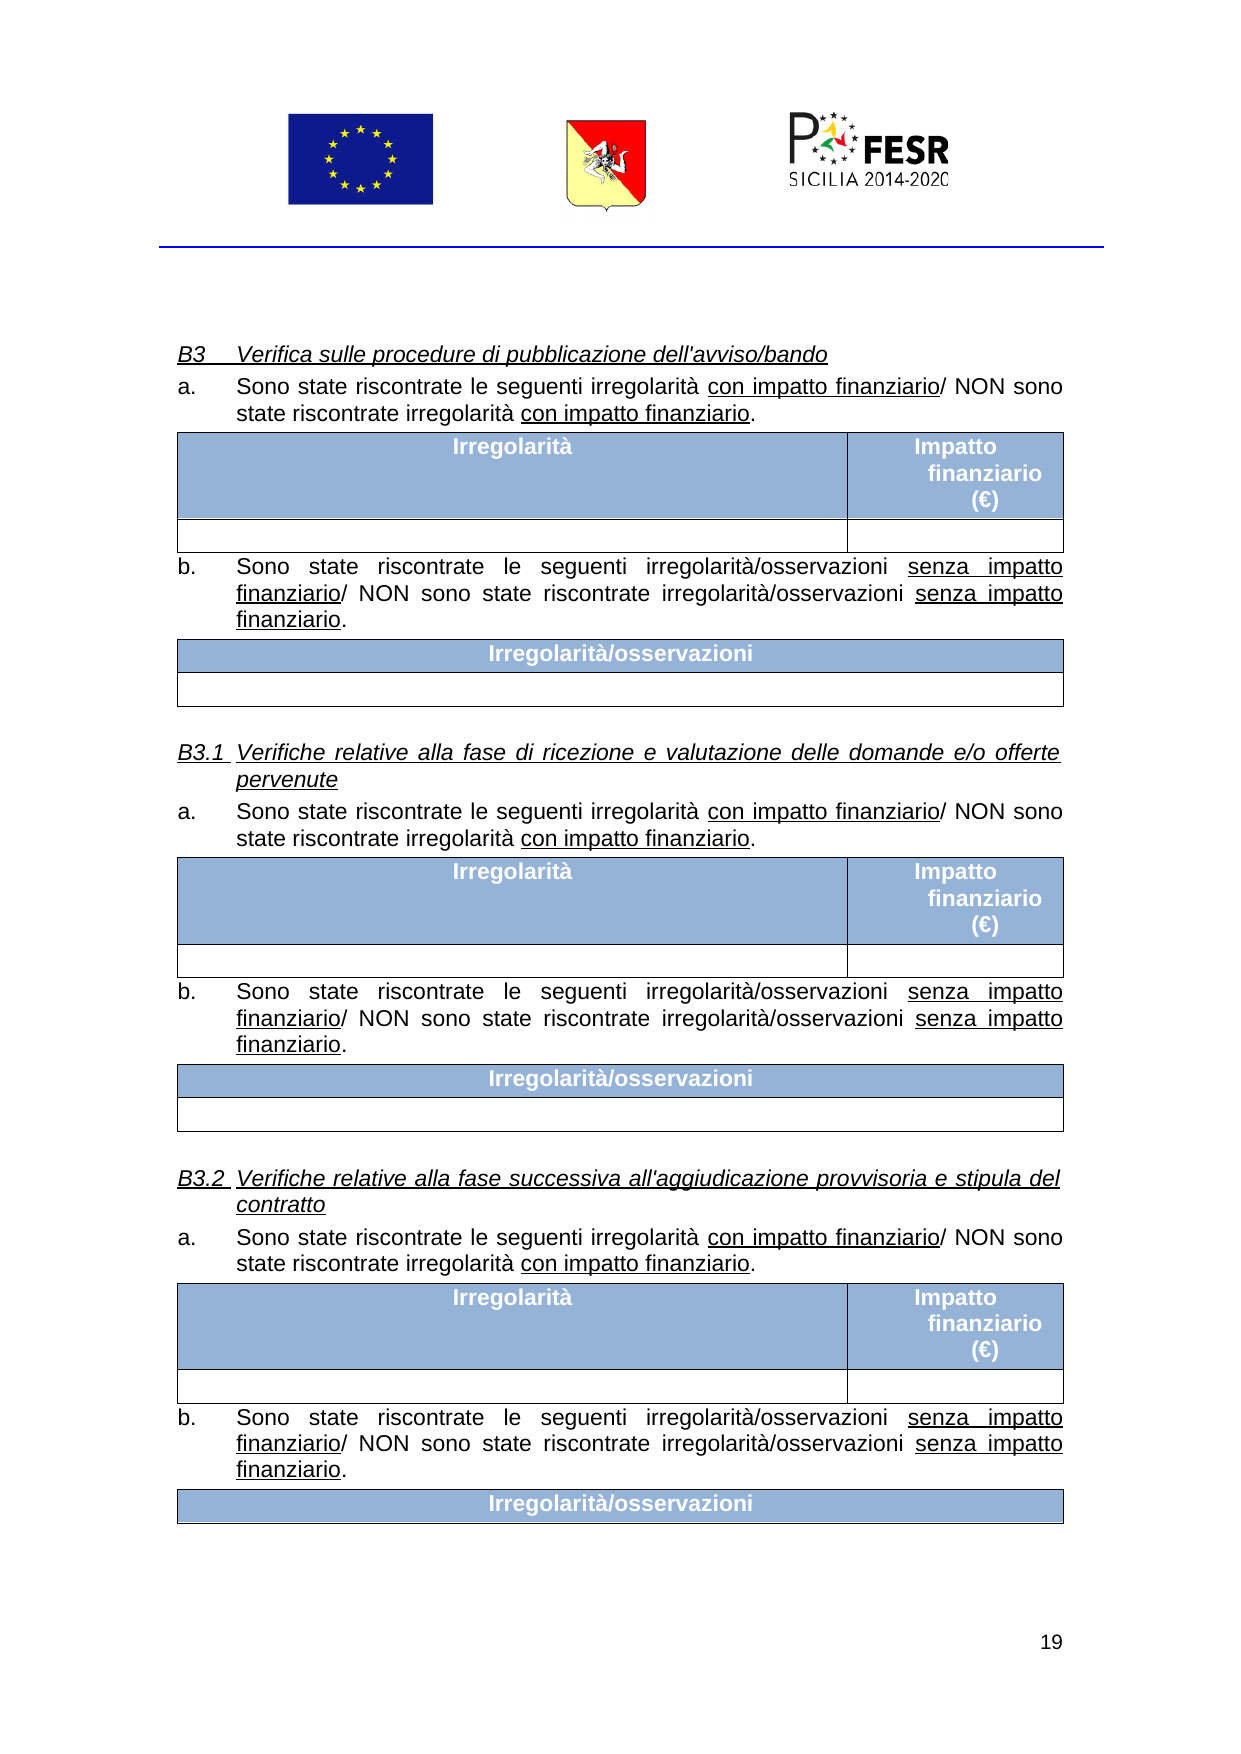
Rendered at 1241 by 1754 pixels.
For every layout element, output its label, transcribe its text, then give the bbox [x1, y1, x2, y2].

picture [557, 112, 658, 219]
list Sono state riscontrate le seguenti irregolarità/osservazioni senza impatto finanziario/ NON sono state riscontrate irregolarità/osservazioni senza impatto finanziario. [177, 1404, 1063, 1483]
list Sono state riscontrate le seguenti irregolarità con impatto finanziario/ NON sono state riscontrate irregolarità con impatto finanziario. [177, 1223, 1063, 1276]
picture [789, 112, 949, 186]
list Sono state riscontrate le seguenti irregolarità con impatto finanziario/ NON sono state riscontrate irregolarità con impatto finanziario. [177, 798, 1063, 851]
table_cell [178, 520, 847, 552]
table_cell [178, 945, 847, 977]
table_header Impatto finanziario (€) [848, 1284, 1063, 1369]
list Sono state riscontrate le seguenti irregolarità/osservazioni senza impatto finanziario/ NON sono state riscontrate irregolarità/osservazioni senza impatto finanziario. [177, 553, 1063, 632]
table_header Irregolarità [178, 858, 847, 944]
text B3.2 Verifiche relative alla fase successiva all'aggiudicazione provvisoria e stipula del contratto [177, 1164, 1063, 1217]
table_cell [848, 945, 1063, 977]
text B3.1 Verifiche relative alla fase di ricezione e valutazione delle domande e/o offerte pervenute [177, 739, 1063, 792]
table_header Impatto finanziario (€) [848, 858, 1063, 944]
table_cell [178, 1098, 1063, 1131]
table_header Irregolarità/osservazioni [178, 1065, 1063, 1097]
table_header Impatto finanziario (€) [848, 433, 1063, 518]
list Sono state riscontrate le seguenti irregolarità con impatto finanziario/ NON sono state riscontrate irregolarità con impatto finanziario. [177, 373, 1063, 426]
table_header Irregolarità [178, 1284, 847, 1369]
table_cell [848, 520, 1063, 552]
table_header Irregolarità/osservazioni [178, 1490, 1063, 1522]
picture [285, 112, 436, 207]
table_header Irregolarità [178, 433, 847, 518]
table_cell [848, 1370, 1063, 1402]
table_cell [178, 673, 1063, 706]
list Sono state riscontrate le seguenti irregolarità/osservazioni senza impatto finanziario/ NON sono state riscontrate irregolarità/osservazioni senza impatto finanziario. [177, 978, 1063, 1057]
text B3 Verifica sulle procedure di pubblicazione dell'avviso/bando [177, 341, 1063, 367]
table_header Irregolarità/osservazioni [178, 640, 1063, 672]
table_cell [178, 1370, 847, 1402]
